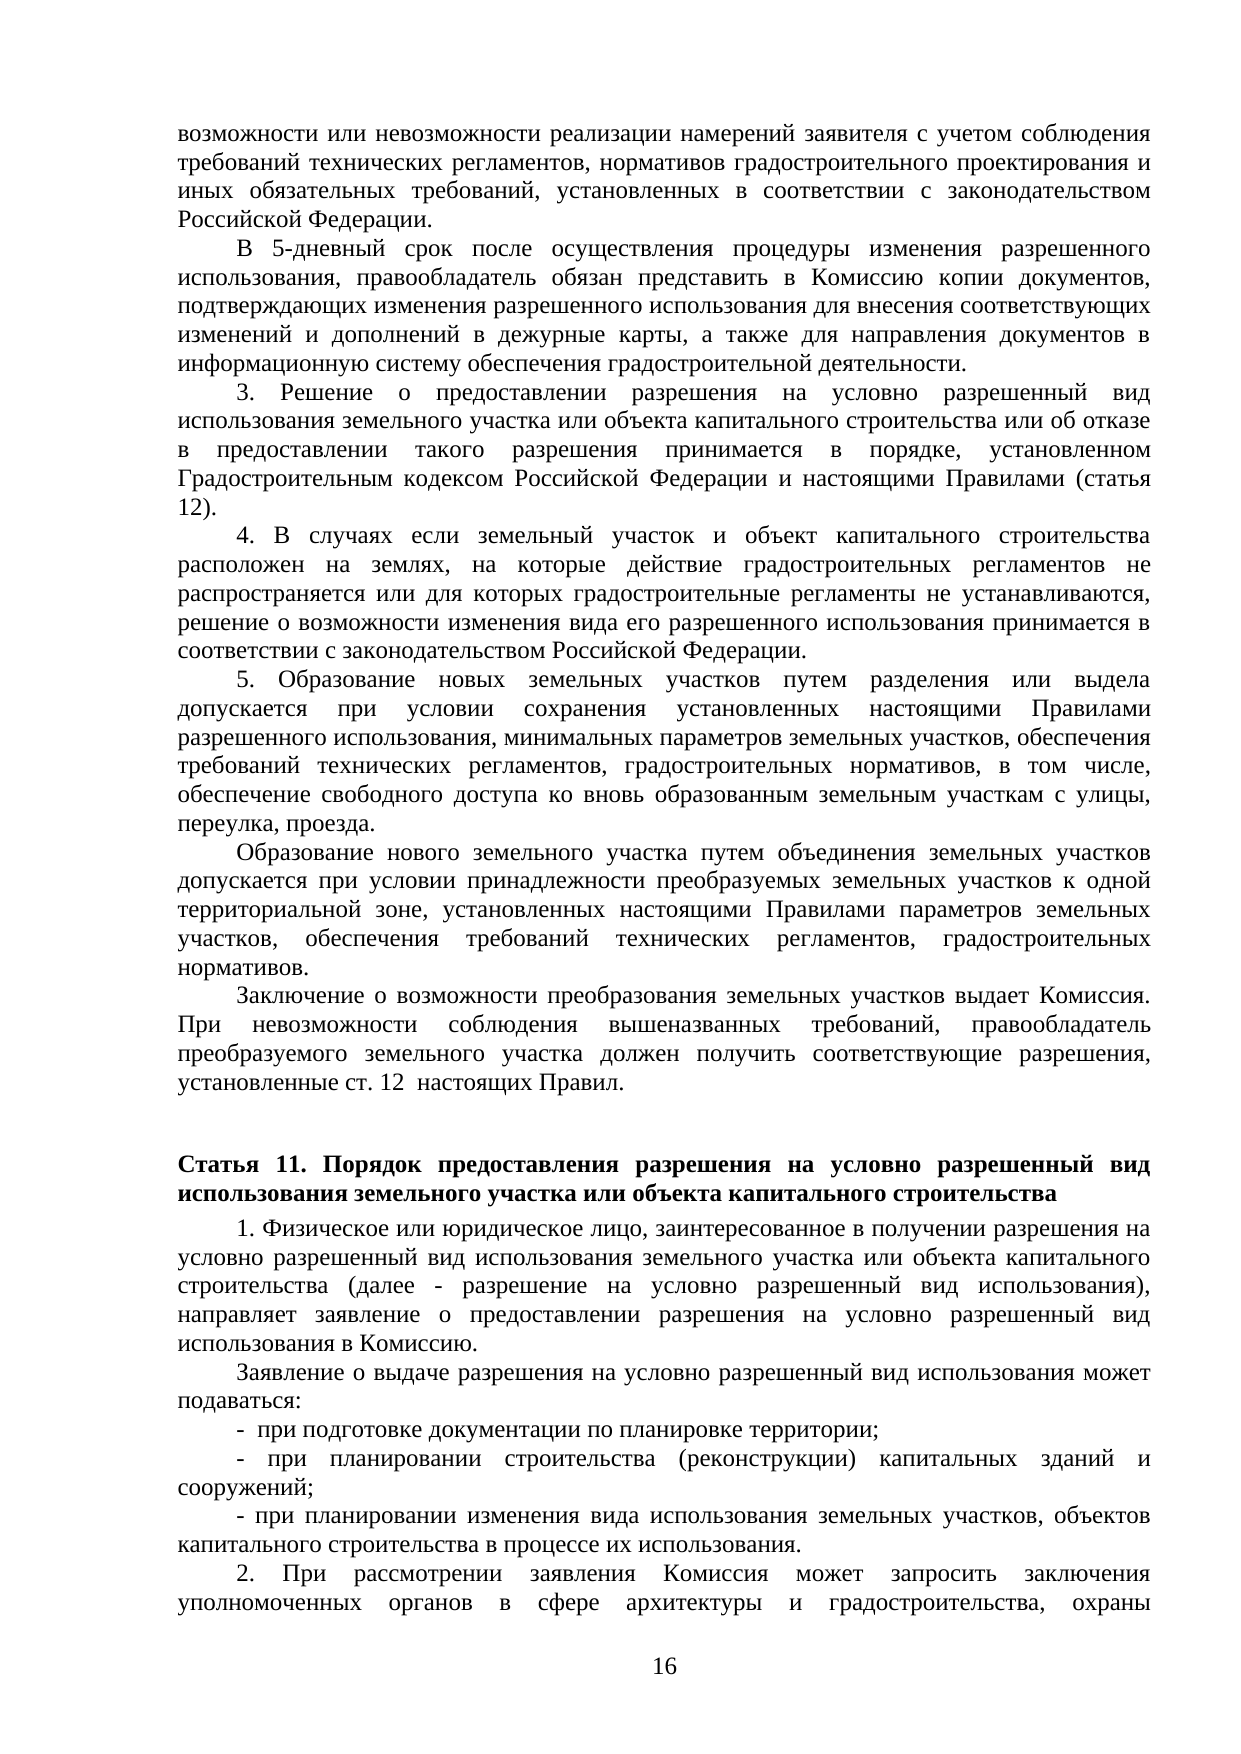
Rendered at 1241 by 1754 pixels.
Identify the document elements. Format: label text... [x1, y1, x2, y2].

text - при планировании строительства (реконструкции) капитальных зданий и сооружений; [177, 1443, 1152, 1501]
text 3. Решение о предоставлении разрешения на условно разрешенный вид использования земельного участка или объекта капитального строительства или об отказе в предоставлении такого разрешения принимается в порядке, установленном Градостроительным кодексом Российской Федерации и настоящими Правилами (статья 12). [177, 377, 1152, 521]
text Заключение о возможности преобразования земельных участков выдает Комиссия. При невозможности соблюдения вышеназванных требований, правообладатель преобразуемого земельного участка должен получить соответствующие разрешения, установленные ст. 12 настоящих Правил. [177, 981, 1152, 1096]
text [177, 118, 1152, 233]
text В 5-дневный срок после осуществления процедуры изменения разрешенного использования, правообладатель обязан представить в Комиссию копии документов, подтверждающих изменения разрешенного использования для внесения соответствующих изменений и дополнений в дежурные карты, а также для направления документов в информационную систему обеспечения градостроительной деятельности. [177, 233, 1152, 377]
text 4. В случаях если земельный участок и объект капитального строительства расположен на землях, на которые действие градостроительных регламентов не распространяется или для которых градостроительные регламенты не устанавливаются, решение о возможности изменения вида его разрешенного использования принимается в соответствии с законодательством Российской Федерации. [177, 521, 1152, 664]
text - при подготовке документации по планировке территории; [177, 1414, 1152, 1443]
text Заявление о выдаче разрешения на условно разрешенный вид использования может подаваться: [177, 1357, 1152, 1414]
text 1. Физическое или юридическое лицо, заинтересованное в получении разрешения на условно разрешенный вид использования земельного участка или объекта капитального строительства (далее - разрешение на условно разрешенный вид использования), направляет заявление о предоставлении разрешения на условно разрешенный вид использования в Комиссию. [177, 1213, 1152, 1357]
text - при планировании изменения вида использования земельных участков, объектов капитального строительства в процессе их использования. [177, 1501, 1152, 1558]
text 5. Образование новых земельных участков путем разделения или выдела допускается при условии сохранения установленных настоящими Правилами разрешенного использования, минимальных параметров земельных участков, обеспечения требований технических регламентов, градостроительных нормативов, в том числе, обеспечение свободного доступа ко вновь образованным земельным участкам с улицы, переулка, проезда. [177, 664, 1152, 837]
subtitle Статья 11. Порядок предоставления разрешения на условно разрешенный вид использования земельного участка или объекта капитального строительства [177, 1149, 1152, 1207]
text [177, 1558, 1152, 1616]
text Образование нового земельного участка путем объединения земельных участков допускается при условии принадлежности преобразуемых земельных участков к одной территориальной зоне, установленных настоящими Правилами параметров земельных участков, обеспечения требований технических регламентов, градостроительных нормативов. [177, 837, 1152, 981]
